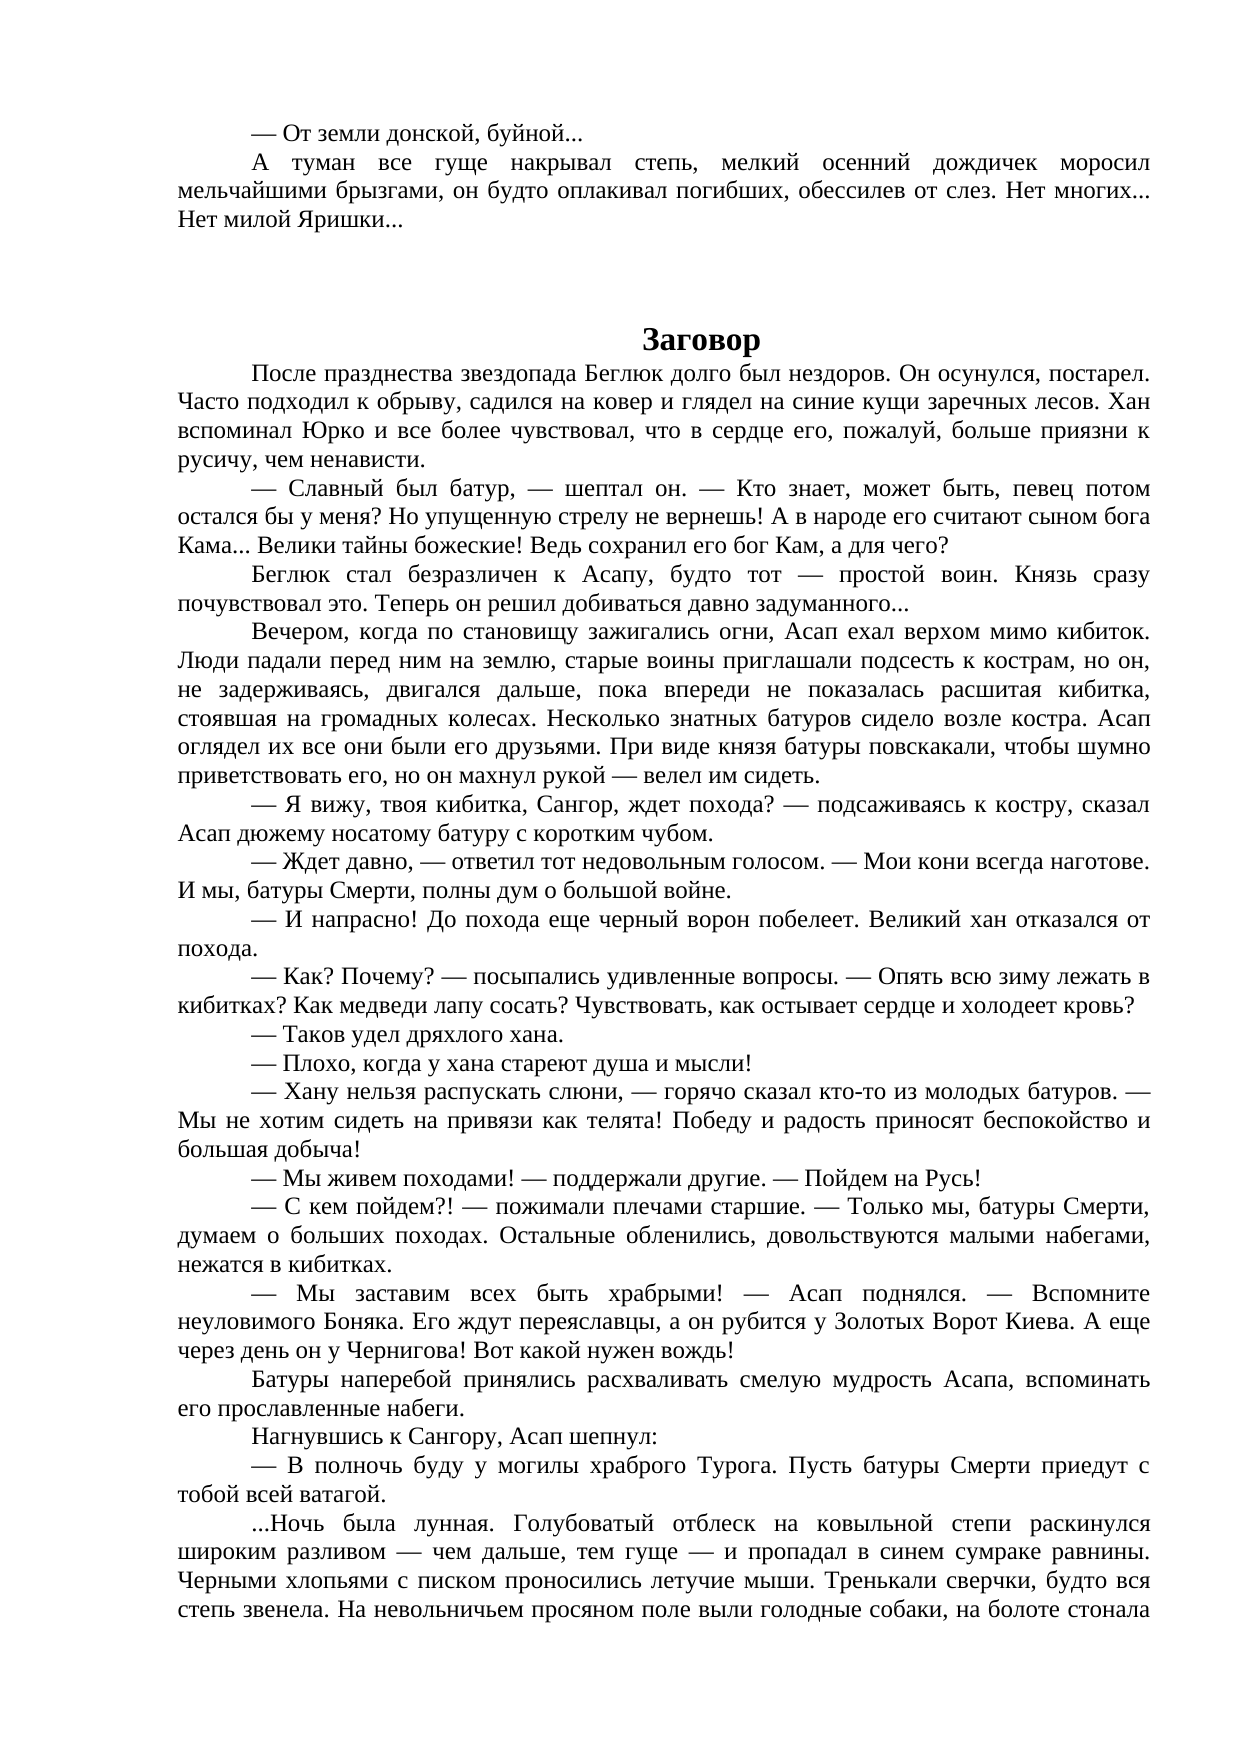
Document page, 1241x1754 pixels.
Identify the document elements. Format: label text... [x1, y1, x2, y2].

text А туман все гуще накрывал степь, мелкий осенний дождичек моросил мельчайшими брызгами, он будто оплакивал погибших, обессилев от слез. Нет многих... Нет милой Яришки... [177, 147, 1152, 233]
text — Таков удел дряхлого хана. [177, 1019, 1152, 1048]
text — И напрасно! До похода еще черный ворон побелеет. Великий хан отказался от похода. [177, 904, 1152, 961]
text — Мы заставим всех быть храбрыми! — Асап поднялся. — Вспомните неуловимого Боняка. Его ждут переяславцы, а он рубится у Золотых Ворот Киева. А еще через день он у Чернигова! Вот какой нужен вождь! [177, 1278, 1152, 1364]
text После празднества звездопада Беглюк долго был нездоров. Он осунулся, постарел. Часто подходил к обрыву, садился на ковер и глядел на синие кущи заречных лесов. Хан вспоминал Юрко и все более чувствовал, что в сердце его, пожалуй, больше приязни к русичу, чем ненависти. [177, 358, 1152, 473]
text Заговор [177, 319, 1152, 358]
text — Мы живем походами! — поддержали другие. — Пойдем на Русь! [177, 1163, 1152, 1191]
text Нагнувшись к Сангору, Асап шепнул: [177, 1421, 1152, 1450]
text Вечером, когда по становищу зажигались огни, Асап ехал верхом мимо кибиток. Люди падали перед ним на землю, старые воины приглашали подсесть к кострам, но он, не задерживаясь, двигался дальше, пока впереди не показалась расшитая кибитка, стоявшая на громадных колесах. Несколько знатных батуров сидело возле костра. Асап оглядел их все они были его друзьями. При виде князя батуры повскакали, чтобы шумно приветствовать его, но он махнул рукой — велел им сидеть. [177, 616, 1152, 789]
text — Ждет давно, — ответил тот недовольным голосом. — Мои кони всегда наготове. И мы, батуры Смерти, полны дум о большой войне. [177, 846, 1152, 904]
text Беглюк стал безразличен к Асапу, будто тот — простой воин. Князь сразу почувствовал это. Теперь он решил добиваться давно задуманного... [177, 559, 1152, 616]
text — В полночь буду у могилы храброго Турога. Пусть батуры Смерти приедут с тобой всей ватагой. [177, 1450, 1152, 1508]
text — С кем пойдем?! — пожимали плечами старшие. — Только мы, батуры Смерти, думаем о больших походах. Остальные обленились, довольствуются малыми набегами, нежатся в кибитках. [177, 1191, 1152, 1278]
text — Как? Почему? — посыпались удивленные вопросы. — Опять всю зиму лежать в кибитках? Как медведи лапу сосать? Чувствовать, как остывает сердце и холодеет кровь? [177, 961, 1152, 1019]
text — Славный был батур, — шептал он. — Кто знает, может быть, певец потом остался бы у меня? Но упущенную стрелу не вернешь! А в народе его считают сыном бога Кама... Велики тайны божеские! Ведь сохранил его бог Кам, а для чего? [177, 473, 1152, 559]
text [177, 1508, 1152, 1623]
text — Плохо, когда у хана стареют душа и мысли! [177, 1048, 1152, 1076]
text Батуры наперебой принялись расхваливать смелую мудрость Асапа, вспоминать его прославленные набеги. [177, 1364, 1152, 1421]
text — Я вижу, твоя кибитка, Сангор, ждет похода? — подсаживаясь к костру, сказал Асап дюжему носатому батуру с коротким чубом. [177, 789, 1152, 846]
text — Хану нельзя распускать слюни, — горячо сказал кто-то из молодых батуров. — Мы не хотим сидеть на привязи как телята! Победу и радость приносят беспокойство и большая добыча! [177, 1076, 1152, 1163]
text — От земли донской, буйной... [177, 118, 1152, 147]
